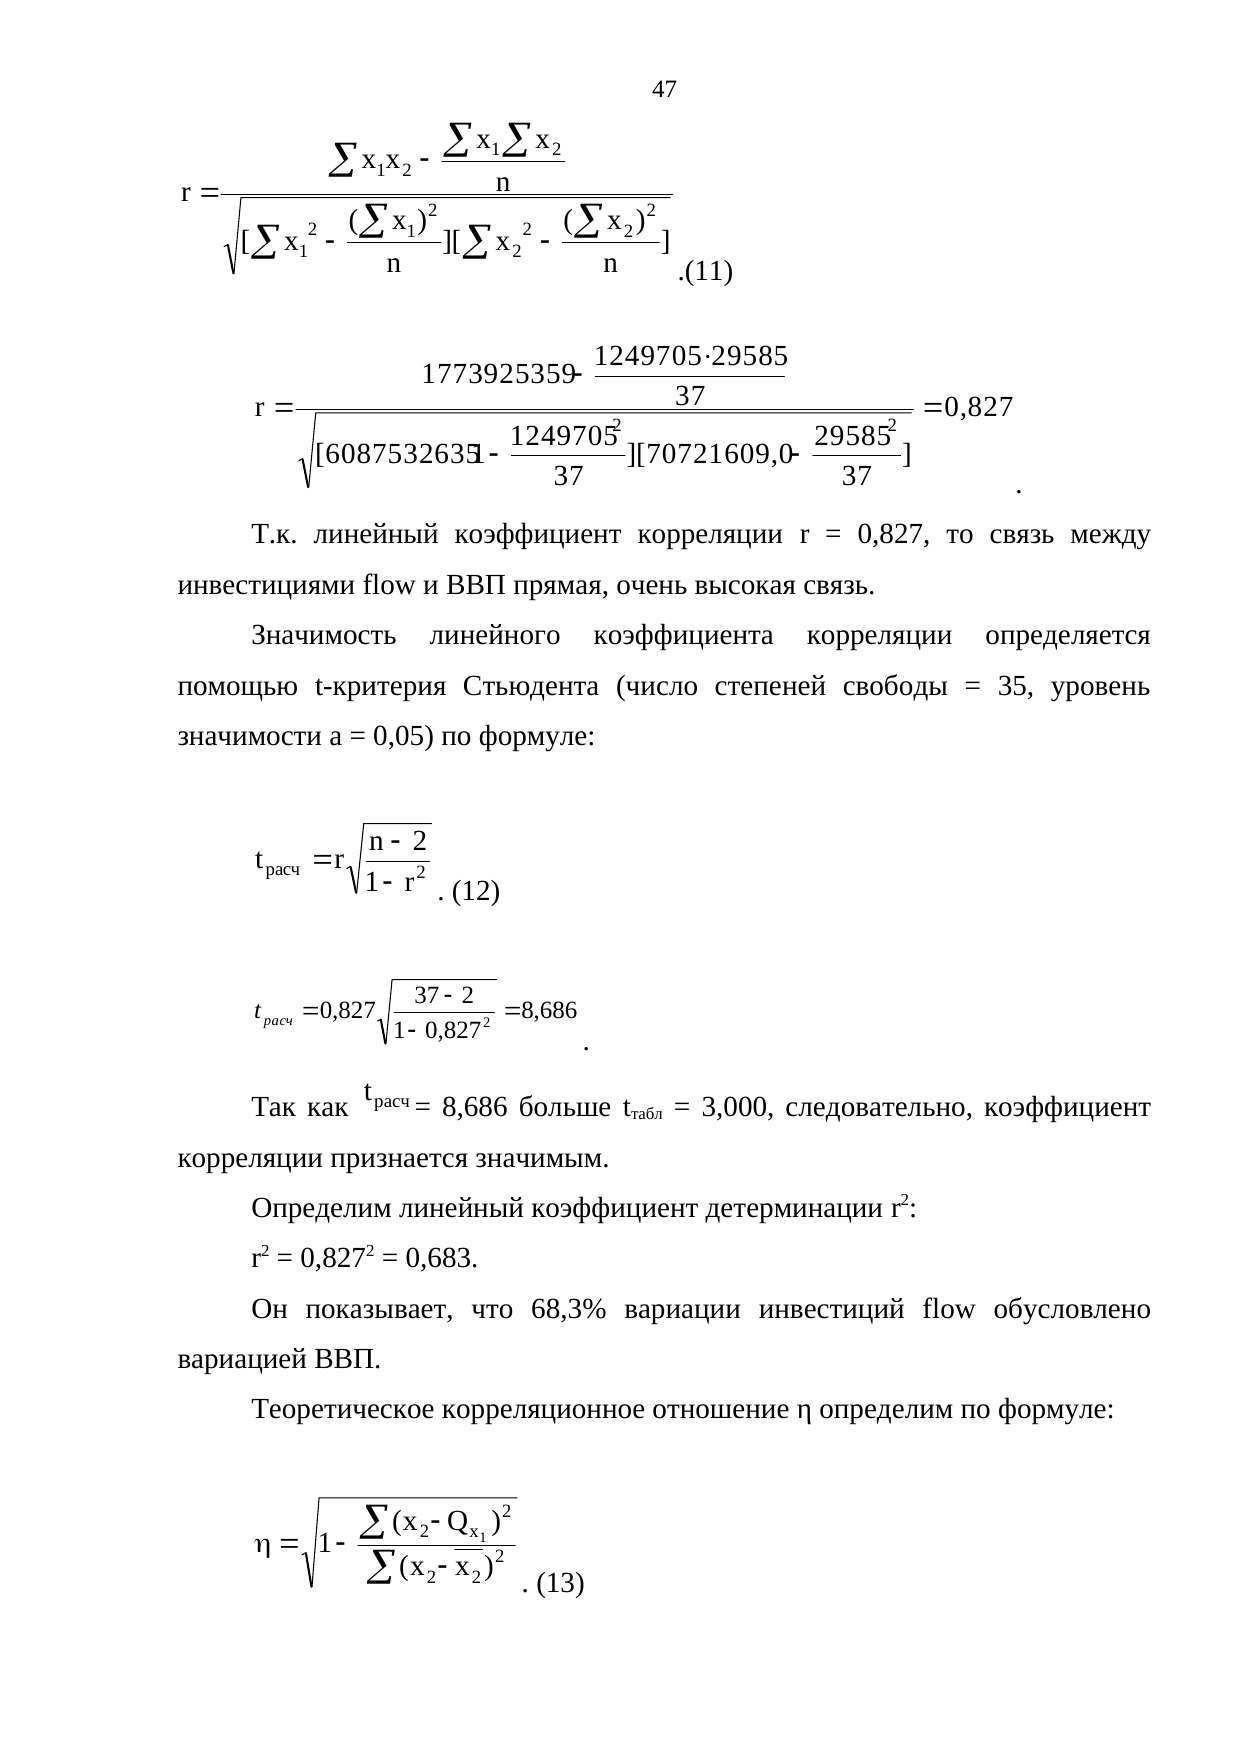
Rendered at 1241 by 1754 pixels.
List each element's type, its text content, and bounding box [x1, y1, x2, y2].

text Так как = 8,686 больше tтабл = 3,000, следовательно, коэффициент корреляции признается значимым. [177, 1073, 1152, 1173]
text r2 = 0,8272 = 0,683. [177, 1240, 1152, 1274]
text . [177, 973, 1152, 1056]
text Теоретическое корреляционное отношение η определим по формуле: [177, 1391, 1152, 1425]
text Т.к. линейный коэффициент корреляции r = 0,827, то связь между инвестициями flow и ВВП прямая, очень высокая связь. [177, 517, 1152, 601]
text Значимость линейного коэффициента корреляции определяется помощью t-критерия Стьюдента (число степеней свободы = 35, уровень значимости а = 0,05) по формуле: [177, 617, 1152, 751]
text . [177, 337, 1152, 500]
text Он показывает, что 68,3% вариации инвестиций flow обусловлено вариацией ВВП. [177, 1291, 1152, 1374]
text . (13) [177, 1492, 1152, 1598]
text Определим линейный коэффициент детерминации r2: [177, 1190, 1152, 1224]
text . (12) [177, 818, 1152, 906]
